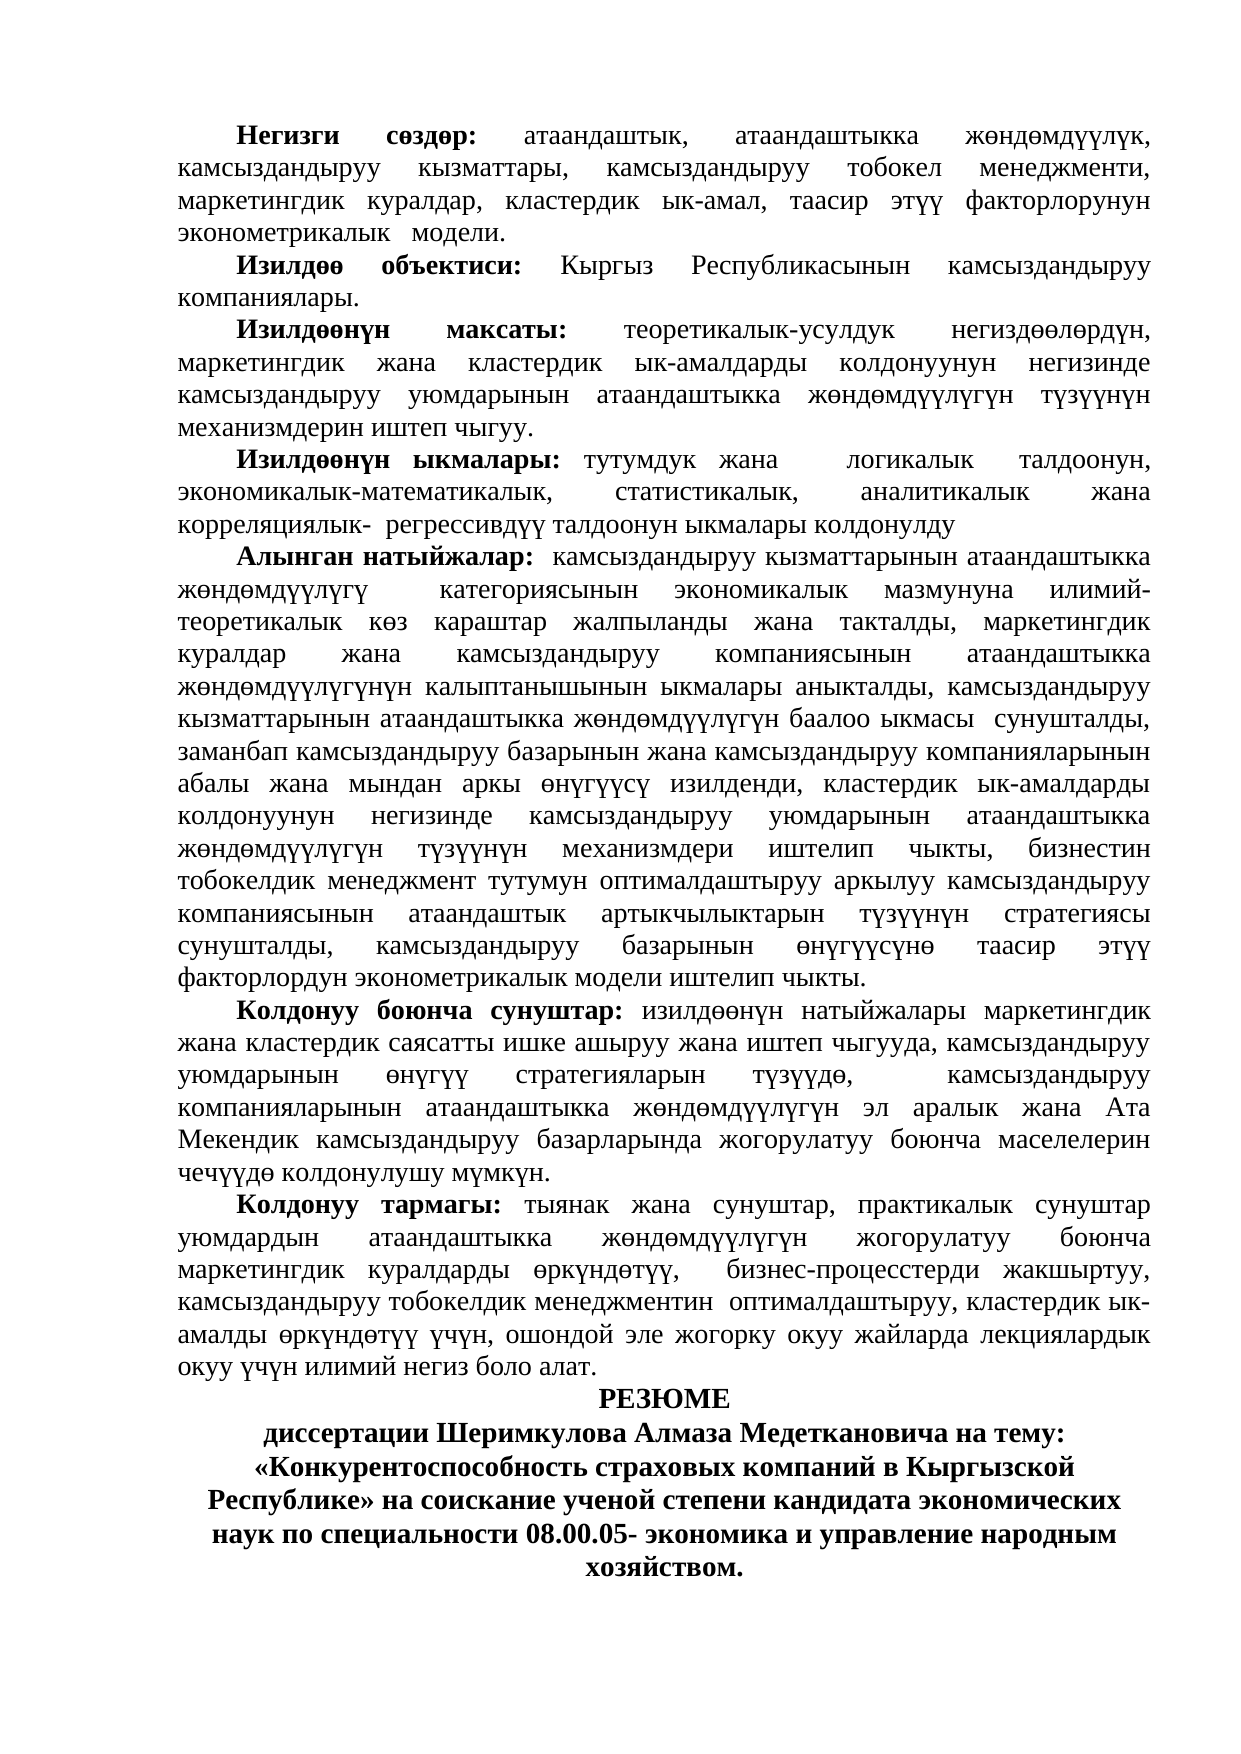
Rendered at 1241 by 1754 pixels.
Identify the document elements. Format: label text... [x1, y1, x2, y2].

text Изилдөө объектиси: Кыргыз Республикасынын камсыздандыруу компаниялары. [177, 248, 1152, 312]
text Изилдөөнүн максаты: теоретикалык-усулдук негиздөөлөрдүн, маркетингдик жана кластердик ык-амалдарды колдонуунун негизинде камсыздандыруу уюмдарынын атаандаштыкка жөндөмдүүлүгүн түзүүнүн механизмдерин иштеп чыгуу. [177, 312, 1152, 442]
text Алынган натыйжалар: камсыздандыруу кызматтарынын атаандаштыкка жөндөмдүүлүгү категориясынын экономикалык мазмунуна илимий-теоретикалык көз караштар жалпыланды жана такталды, маркетингдик куралдар жана камсыздандыруу компаниясынын атаандаштыкка жөндөмдүүлүгүнүн калыптанышынын ыкмалары аныкталды, камсыздандыруу кызматтарынын атаандаштыкка жөндөмдүүлүгүн баалоо ыкмасы сунушталды, заманбап камсыздандыруу базарынын жана камсыздандыруу компанияларынын абалы жана мындан аркы өнүгүүсү изилденди, кластердик ык-амалдарды колдонуунун негизинде камсыздандыруу уюмдарынын атаандаштыкка жөндөмдүүлүгүн түзүүнүн механизмдери иштелип чыкты, бизнестин тобокелдик менеджмент тутумун оптималдаштыруу аркылуу камсыздандыруу компаниясынын атаандаштык артыкчылыктарын түзүүнүн стратегиясы сунушталды, камсыздандыруу базарынын өнүгүүсүнө таасир этүү факторлордун эконометрикалык модели иштелип чыкты. [177, 539, 1152, 993]
text Колдонуу боюнча сунуштар: изилдөөнүн натыйжалары маркетингдик жана кластердик саясатты ишке ашыруу жана иштеп чыгууда, камсыздандыруу уюмдарынын өнүгүү стратегияларын түзүүдө, камсыздандыруу компанияларынын атаандаштыкка жөндөмдүүлүгүн эл аралык жана Ата Мекендик камсыздандыруу базарларында жогорулатуу боюнча маселелерин чечүүдө колдонулушу мүмкүн. [177, 993, 1152, 1187]
text Негизги сөздөр: атаандаштык, атаандаштыкка жөндөмдүүлүк, камсыздандыруу кызматтары, камсыздандыруу тобокел менеджменти, маркетингдик куралдар, кластердик ык-амал, таасир этүү факторлорунун эконометрикалык модели. [177, 118, 1152, 248]
text диссертации Шеримкулова Алмаза Медеткановича на тему: «Конкурентоспособность страховых компаний в Кыргызской Республике» на соискание ученой степени кандидата экономических наук по специальности 08.00.05- экономика и управление народным хозяйством. [177, 1415, 1152, 1583]
text РЕЗЮМЕ [177, 1382, 1152, 1415]
text Изилдөөнүн ыкмалары: тутумдук жана логикалык талдоонун, экономикалык-математикалык, статистикалык, аналитикалык жана корреляциялык- регрессивдүү талдоонун ыкмалары колдонулду [177, 442, 1152, 539]
text Колдонуу тармагы: тыянак жана сунуштар, практикалык сунуштар уюмдардын атаандаштыкка жөндөмдүүлүгүн жогорулатуу боюнча маркетингдик куралдарды өркүндөтүү, бизнес-процесстерди жакшыртуу, камсыздандыруу тобокелдик менеджментин оптималдаштыруу, кластердик ык-амалды өркүндөтүү үчүн, ошондой эле жогорку окуу жайларда лекциялардык окуу үчүн илимий негиз боло алат. [177, 1187, 1152, 1382]
